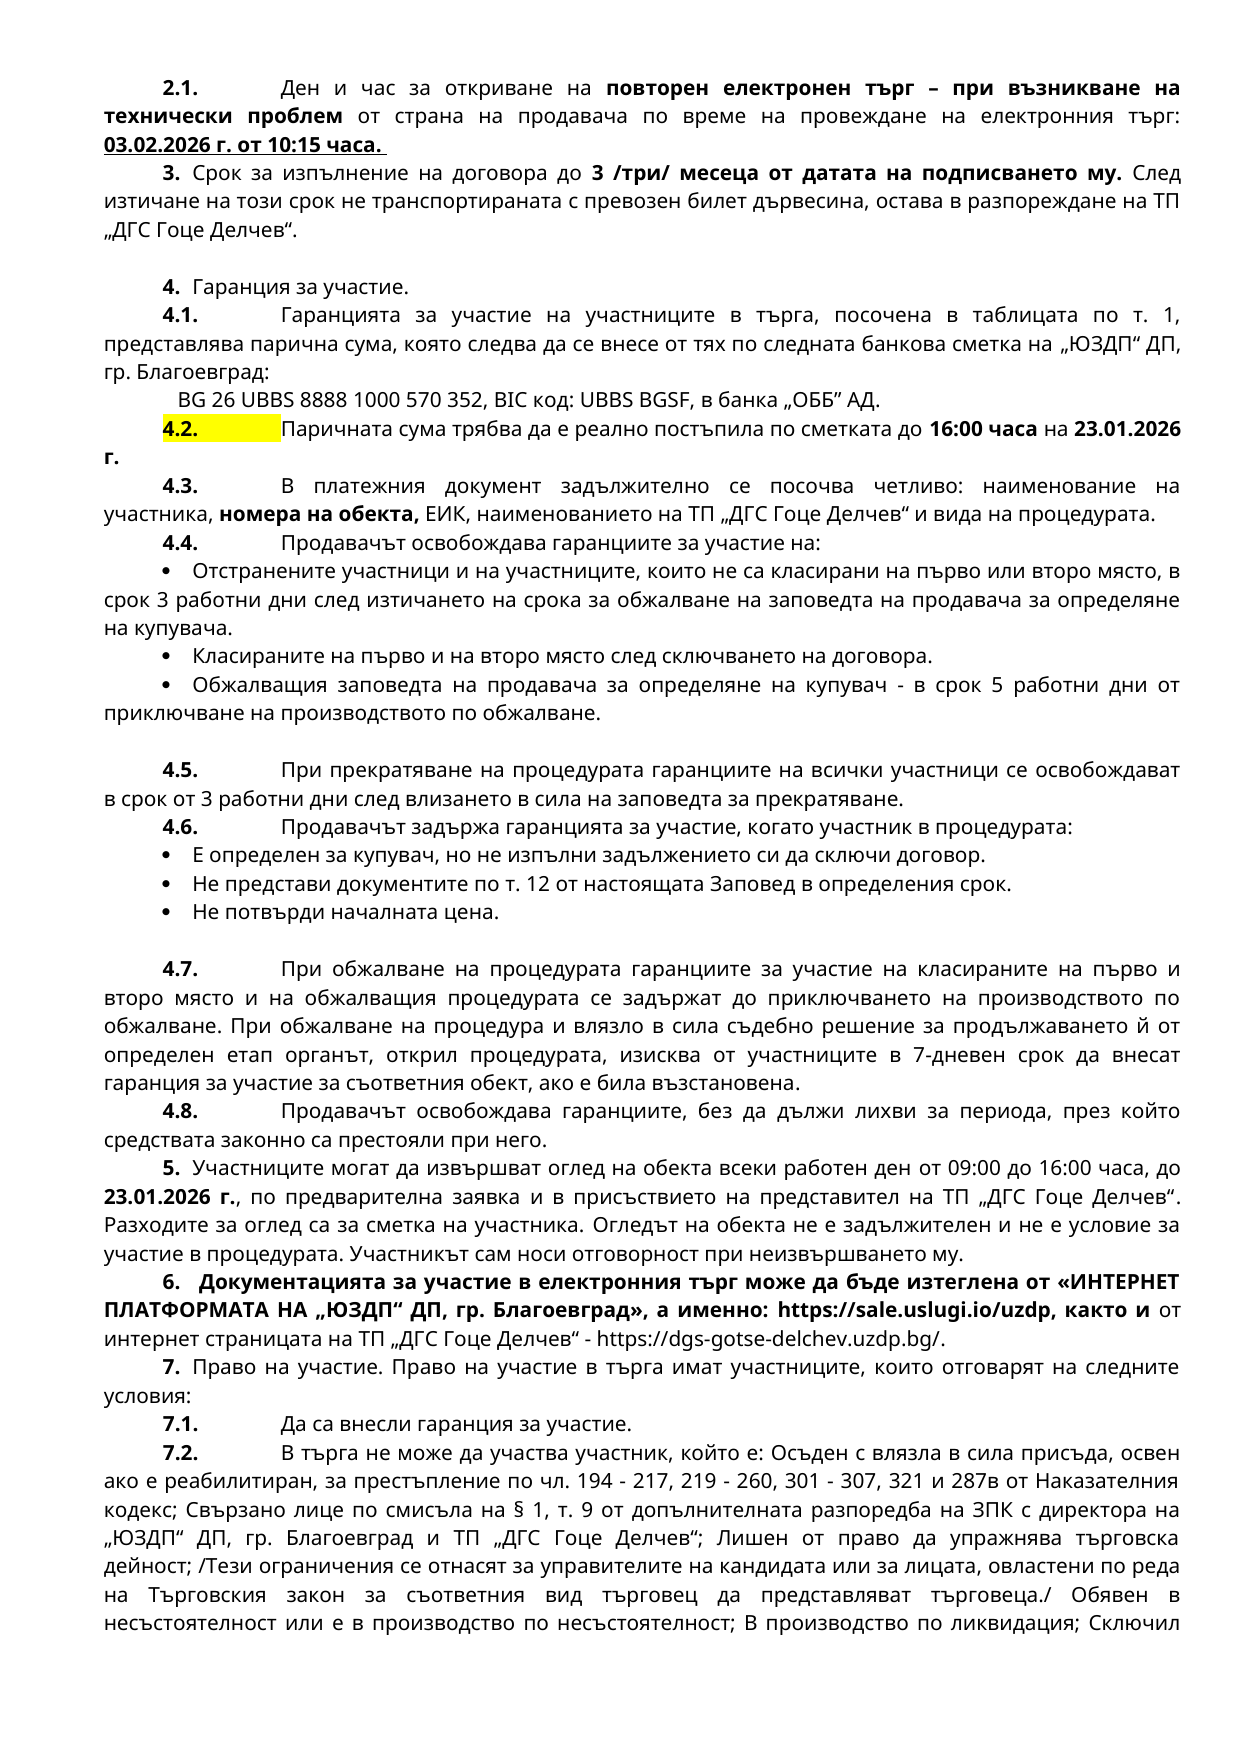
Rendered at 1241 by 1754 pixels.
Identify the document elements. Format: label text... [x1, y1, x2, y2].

list Е определен за купувач, но не изпълни задължението си да сключи договор. [103, 841, 1181, 869]
list Право на участие. Право на участие в търга имат участниците, които отговарят на следните условия: [103, 1352, 1181, 1409]
list Срок за изпълнение на договора до 3 /три/ месеца от датата на подписването му. След изтичане на този срок не транспортираната с превозен билет дървесина, остава в разпореждане на ТП „ДГС Гоце Делчев“. [103, 158, 1181, 243]
list Гаранция за участие. [103, 272, 1181, 300]
list Отстранените участници и на участниците, които не са класирани на първо или второ място, в срок 3 работни дни след изтичането на срока за обжалване на заповедта на продавача за определяне на купувача. [103, 556, 1181, 642]
list Гаранцията за участие на участниците в търга, посочена в таблицата по т. 1, представлява парична сума, която следва да се внесе от тях по следната банкова сметка на „ЮЗДП“ ДП, гр. Благоевград: [103, 300, 1181, 386]
list При прекратяване на процедурата гаранциите на всички участници се освобождават в срок от 3 работни дни след влизането в сила на заповедта за прекратяване. [103, 755, 1181, 812]
list Класираните на първо и на второ място след сключването на договора. [103, 642, 1181, 670]
list Продавачът задържа гаранцията за участие, когато участник в процедурата: [103, 812, 1181, 841]
list Паричната сума трябва да е реално постъпила по сметката до 16:00 часа на 23.01.2026 г. [103, 414, 1181, 471]
list При обжалване на процедурата гаранциите за участие на класираните на първо и второ място и на обжалващия процедурата се задържат до приключването на производството по обжалване. При обжалване на процедура и влязло в сила съдебно решение за продължаването й от определен етап органът, открил процедурата, изисква от участниците в 7-дневен срок да внесат гаранция за участие за съответния обект, ако е била възстановена. [103, 954, 1181, 1097]
list Участниците могат да извършват оглед на обекта всеки работен ден от 09:00 до 16:00 часа, до 23.01.2026 г., по предварителна заявка и в присъствието на представител на ТП „ДГС Гоце Делчев“. Разходите за оглед са за сметка на участника. Огледът на обекта не е задължителен и не е условие за участие в процедурата. Участникът сам носи отговорност при неизвършването му. [103, 1153, 1181, 1267]
list В платежния документ задължително се посочва четливо: наименование на участника, номера на обекта, ЕИК, наименованието на ТП „ДГС Гоце Делчев“ и вида на процедурата. [103, 471, 1181, 528]
list Ден и час за откриване на повторен електронен търг – при възникване на технически проблем от страна на продавача по време на провеждане на електронния търг: 03.02.2026 г. от 10:15 часа. [103, 73, 1181, 158]
list Продавачът освобождава гаранциите, без да дължи лихви за периода, през който средствата законно са престояли при него. [103, 1097, 1181, 1153]
list Документацията за участие в електронния търг може да бъде изтеглена от «ИНТЕРНЕТ ПЛАТФОРМАТА НА „ЮЗДП“ ДП, гр. Благоевград», а именно: https://sale.uslugi.io/uzdp, както и от интернет страницата на ТП „ДГС Гоце Делчев“ - https://dgs-gotse-delchev.uzdp.bg/. [103, 1267, 1181, 1352]
list Обжалващия заповедта на продавача за определяне на купувач - в срок 5 работни дни от приключване на производството по обжалване. [103, 670, 1181, 727]
list Не представи документите по т. 12 от настоящата Заповед в определения срок. [103, 869, 1181, 897]
list Да са внесли гаранция за участие. [103, 1409, 1181, 1438]
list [103, 1438, 1181, 1637]
list BG 26 UBBS 8888 1000 570 352, BIC код: UBBS BGSF, в банка „ОББ” АД. [103, 386, 1181, 414]
list Продавачът освобождава гаранциите за участие на: [103, 528, 1181, 556]
list Не потвърди началната цена. [103, 897, 1181, 926]
